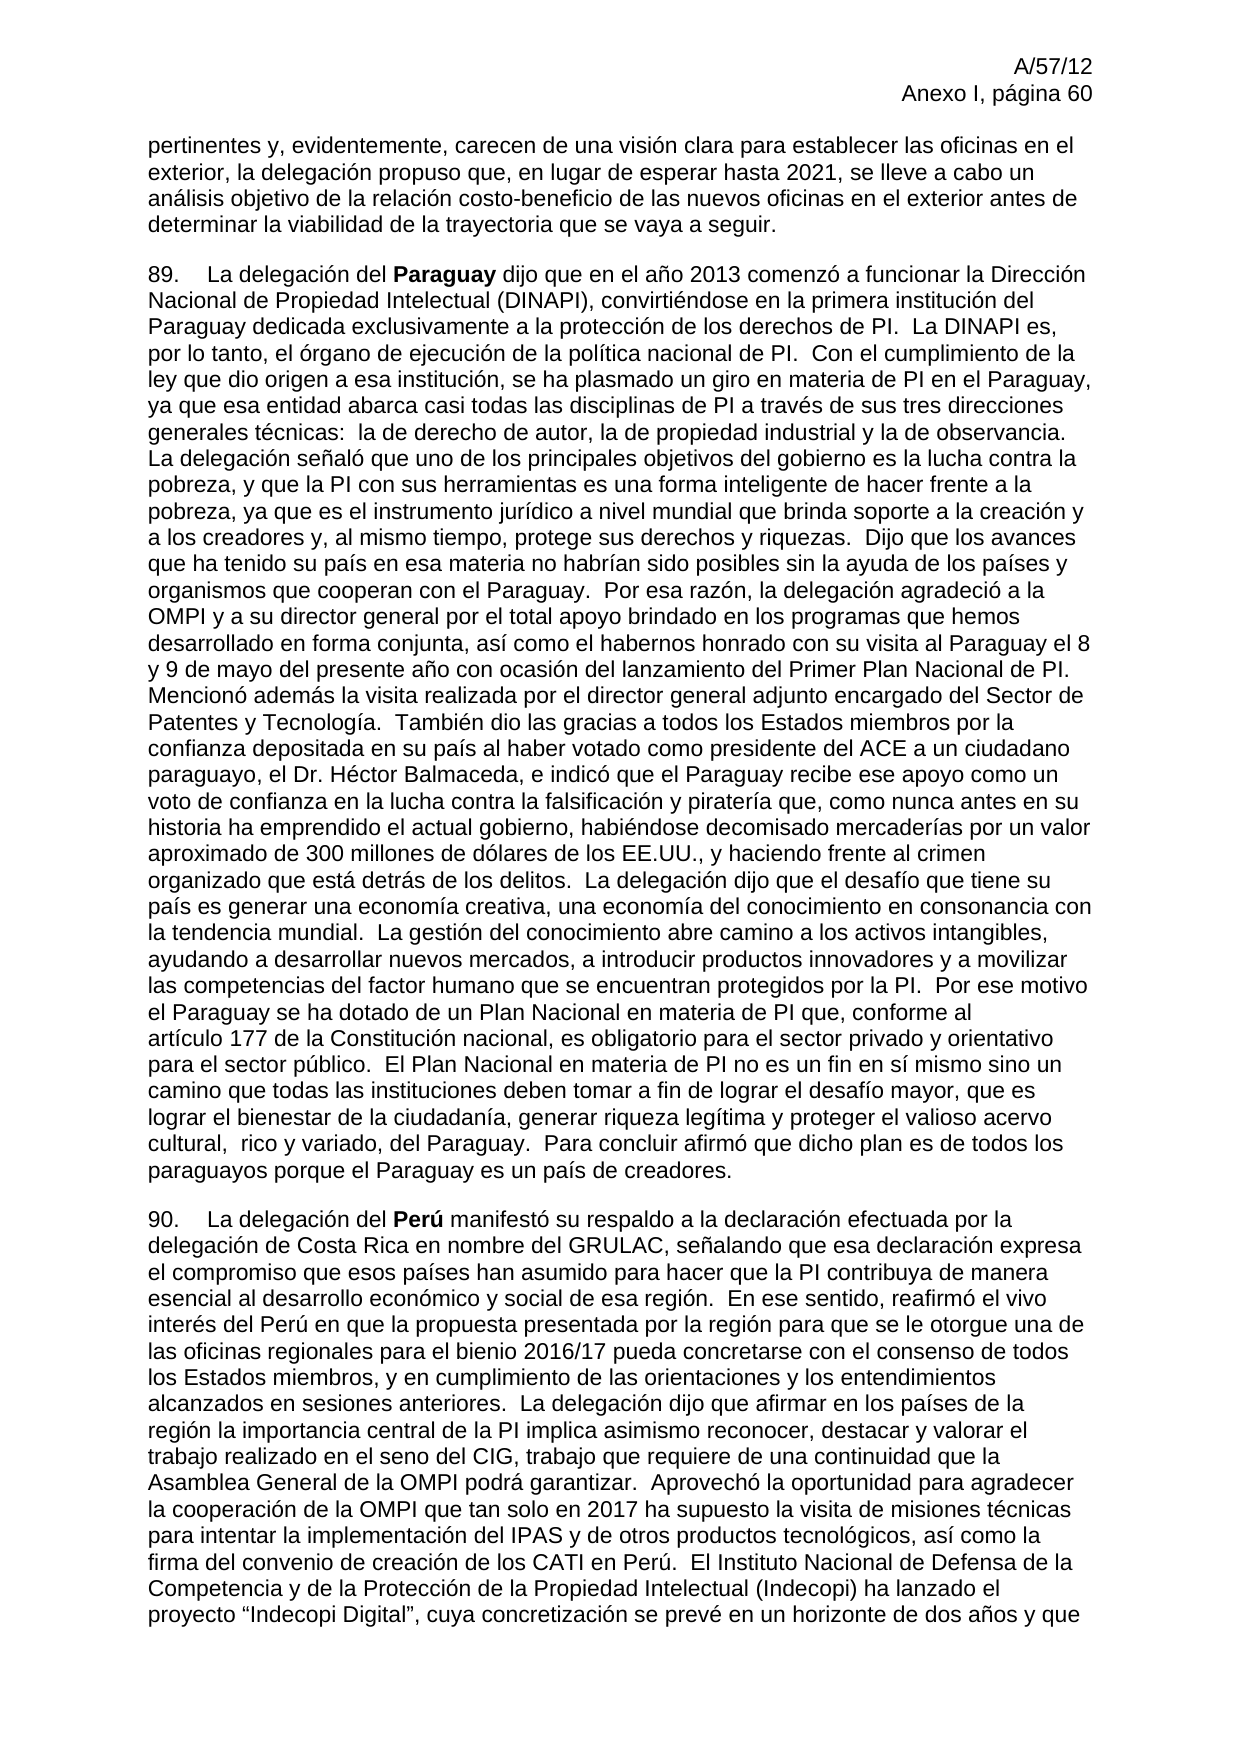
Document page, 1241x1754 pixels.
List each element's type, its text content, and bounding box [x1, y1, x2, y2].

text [148, 1206, 1092, 1627]
text La delegación del Paraguay dijo que en el año 2013 comenzó a funcionar la Dirección Nacional de Propiedad Intelectual (DINAPI), convirtiéndose en la primera institución del Paraguay dedicada exclusivamente a la protección de los derechos de PI. La DINAPI es, por lo tanto, el órgano de ejecución de la política nacional de PI. Con el cumplimiento de la ley que dio origen a esa institución, se ha plasmado un giro en materia de PI en el Paraguay, ya que esa entidad abarca casi todas las disciplinas de PI a través de sus tres direcciones generales técnicas: la de derecho de autor, la de propiedad industrial y la de observancia. La delegación señaló que uno de los principales objetivos del gobierno es la lucha contra la pobreza, y que la PI con sus herramientas es una forma inteligente de hacer frente a la pobreza, ya que es el instrumento jurídico a nivel mundial que brinda soporte a la creación y a los creadores y, al mismo tiempo, protege sus derechos y riquezas. Dijo que los avances que ha tenido su país en esa materia no habrían sido posibles sin la ayuda de los países y organismos que cooperan con el Paraguay. Por esa razón, la delegación agradeció a la OMPI y a su director general por el total apoyo brindado en los programas que hemos desarrollado en forma conjunta, así como el habernos honrado con su visita al Paraguay el 8 y 9 de mayo del presente año con ocasión del lanzamiento del Primer Plan Nacional de PI. Mencionó además la visita realizada por el director general adjunto encargado del Sector de Patentes y Tecnología. También dio las gracias a todos los Estados miembros por la confianza depositada en su país al haber votado como presidente del ACE a un ciudadano paraguayo, el Dr. Héctor Balmaceda, e indicó que el Paraguay recibe ese apoyo como un voto de confianza en la lucha contra la falsificación y piratería que, como nunca antes en su historia ha emprendido el actual gobierno, habiéndose decomisado mercaderías por un valor aproximado de 300 millones de dólares de los EE.UU., y haciendo frente al crimen organizado que está detrás de los delitos. La delegación dijo que el desafío que tiene su país es generar una economía creativa, una economía del conocimiento en consonancia con la tendencia mundial. La gestión del conocimiento abre camino a los activos intangibles, ayudando a desarrollar nuevos mercados, a introducir productos innovadores y a movilizar las competencias del factor humano que se encuentran protegidos por la PI. Por ese motivo el Paraguay se ha dotado de un Plan Nacional en materia de PI que, conforme al artículo 177 de la Constitución nacional, es obligatorio para el sector privado y orientativo para el sector público. El Plan Nacional en materia de PI no es un fin en sí mismo sino un camino que todas las instituciones deben tomar a fin de lograr el desafío mayor, que es lograr el bienestar de la ciudadanía, generar riqueza legítima y proteger el valioso acervo cultural, rico y variado, del Paraguay. Para concluir afirmó que dicho plan es de todos los paraguayos porque el Paraguay es un país de creadores. [148, 261, 1092, 1183]
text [148, 132, 1092, 238]
